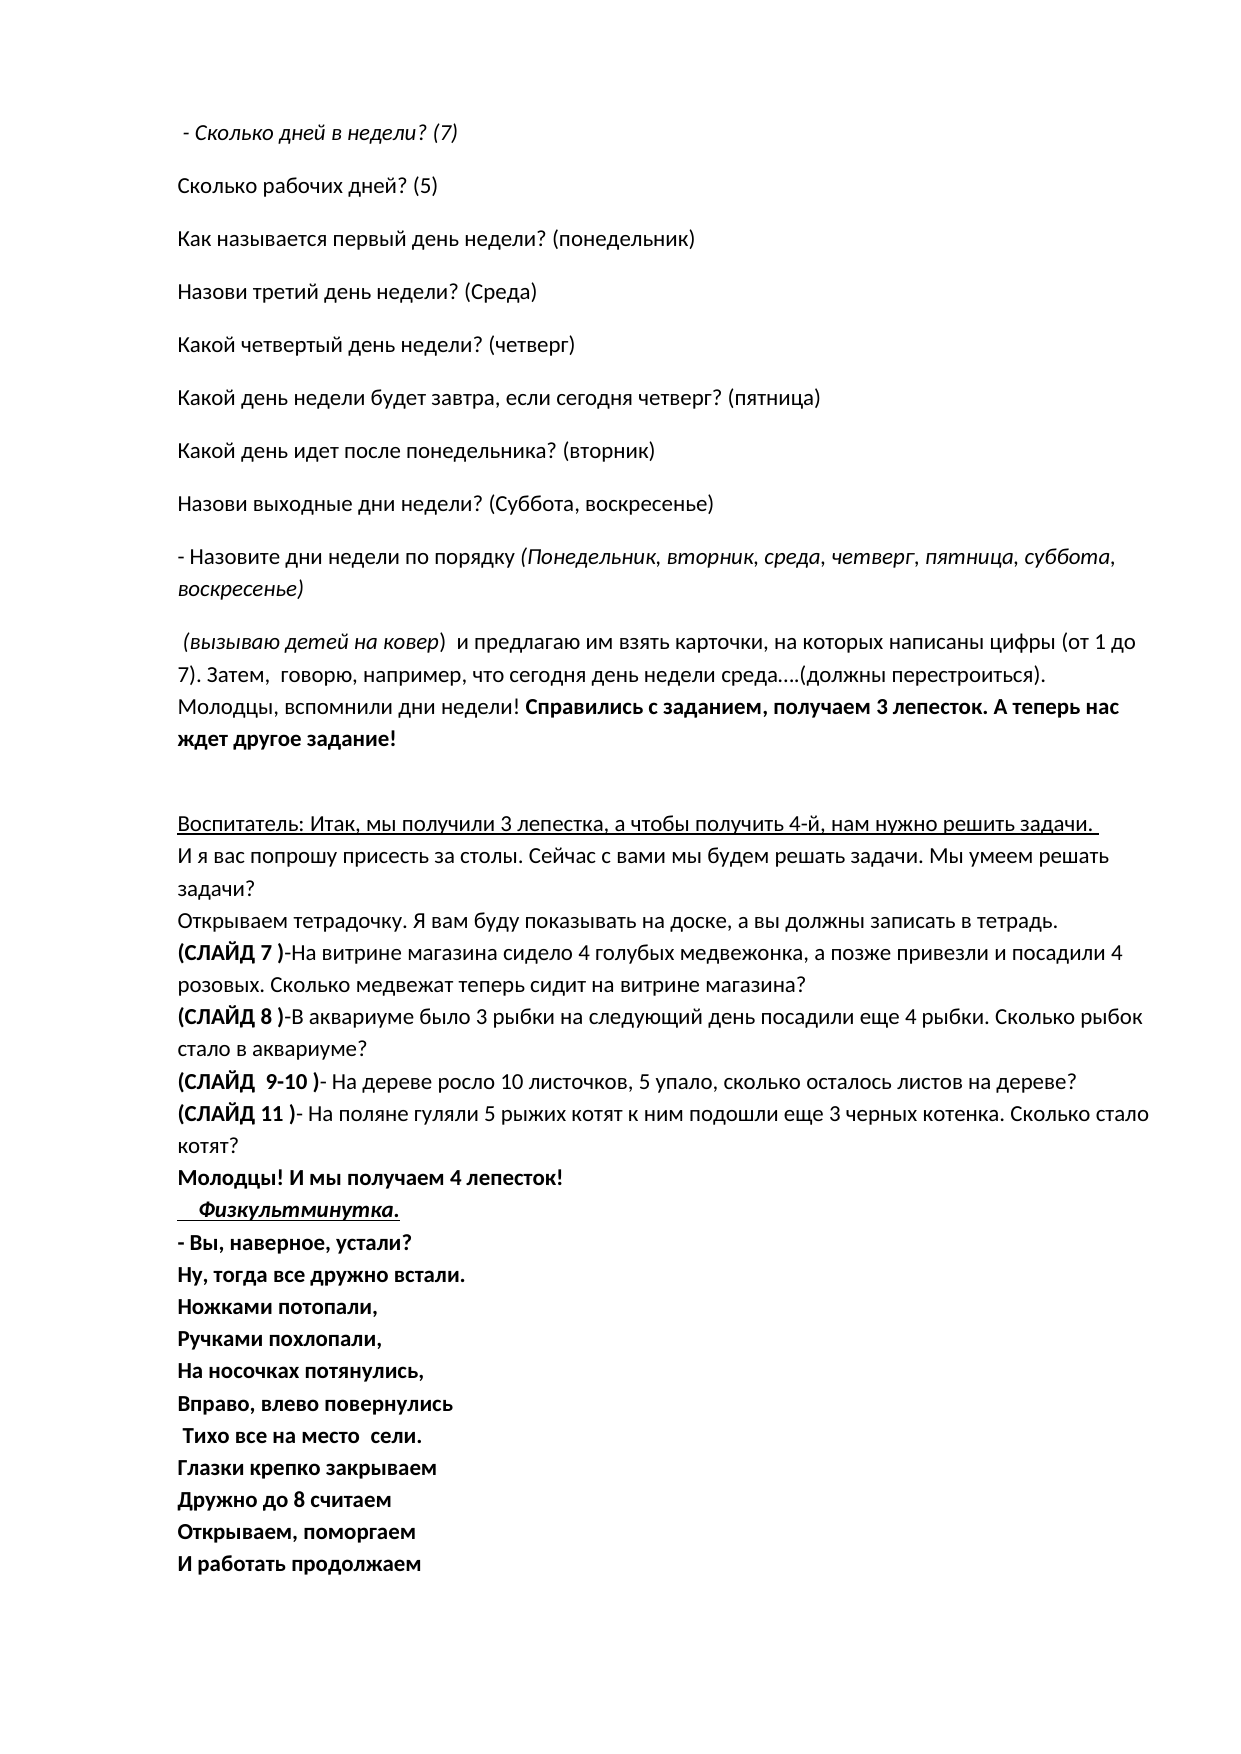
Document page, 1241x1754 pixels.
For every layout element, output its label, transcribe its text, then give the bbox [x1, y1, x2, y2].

text Молодцы! И мы получаем 4 лепесток! [177, 1163, 1152, 1191]
text Вправо, влево повернулись [177, 1389, 1152, 1417]
text Как называется первый день недели? (понедельник) [177, 224, 1152, 252]
text Глазки крепко закрываем [177, 1453, 1152, 1481]
text Какой день идет после понедельника? (вторник) [177, 436, 1152, 464]
text (СЛАЙД 9-10 )- На дереве росло 10 листочков, 5 упало, сколько осталось листов на дереве? [177, 1067, 1152, 1095]
text Открываем тетрадочку. Я вам буду показывать на доске, а вы должны записать в тетрадь. [177, 906, 1152, 934]
text На носочках потянулись, [177, 1356, 1152, 1384]
text Какой четвертый день недели? (четверг) [177, 330, 1152, 358]
text Ручками похлопали, [177, 1324, 1152, 1352]
text Назови выходные дни недели? (Суббота, воскресенье) [177, 489, 1152, 517]
text (СЛАЙД 7 )-На витрине магазина сидело 4 голубых медвежонка, а позже привезли и посадили 4 розовых. Сколько медвежат теперь сидит на витрине магазина? [177, 938, 1152, 998]
text - Назовите дни недели по порядку (Понедельник, вторник, среда, четверг, пятница, суббота, воскресенье) [177, 542, 1152, 602]
text И я вас попрошу присесть за столы. Сейчас с вами мы будем решать задачи. Мы умеем решать задачи? [177, 841, 1152, 902]
text Физкультминутка. [177, 1196, 1152, 1223]
text Тихо все на место сели. [177, 1421, 1152, 1449]
text (СЛАЙД 11 )- На поляне гуляли 5 рыжих котят к ним подошли еще 3 черных котенка. Сколько стало котят? [177, 1099, 1152, 1159]
text Открываем, поморгаем [177, 1517, 1152, 1545]
text Какой день недели будет завтра, если сегодня четверг? (пятница) [177, 383, 1152, 411]
text Сколько рабочих дней? (5) [177, 171, 1152, 199]
text Дружно до 8 считаем [177, 1485, 1152, 1513]
text - Вы, наверное, устали? [177, 1228, 1152, 1256]
text Ножками потопали, [177, 1292, 1152, 1320]
text Назови третий день недели? (Среда) [177, 277, 1152, 305]
text (СЛАЙД 8 )-В аквариуме было 3 рыбки на следующий день посадили еще 4 рыбки. Сколько рыбок стало в аквариуме? [177, 1002, 1152, 1063]
text (вызываю детей на ковер) и предлагаю им взять карточки, на которых написаны цифры (от 1 до 7). Затем, говорю, например, что сегодня день недели среда….(должны перестроиться). Молодцы, вспомнили дни недели! Справились с заданием, получаем 3 лепесток. А теперь нас ждет другое задание! [177, 627, 1152, 752]
text - Сколько дней в недели? (7) [177, 118, 1152, 146]
text И работать продолжаем [177, 1549, 1152, 1578]
text Ну, тогда все дружно встали. [177, 1260, 1152, 1288]
text Воспитатель: Итак, мы получили 3 лепестка, а чтобы получить 4-й, нам нужно решить задачи. [177, 809, 1152, 837]
